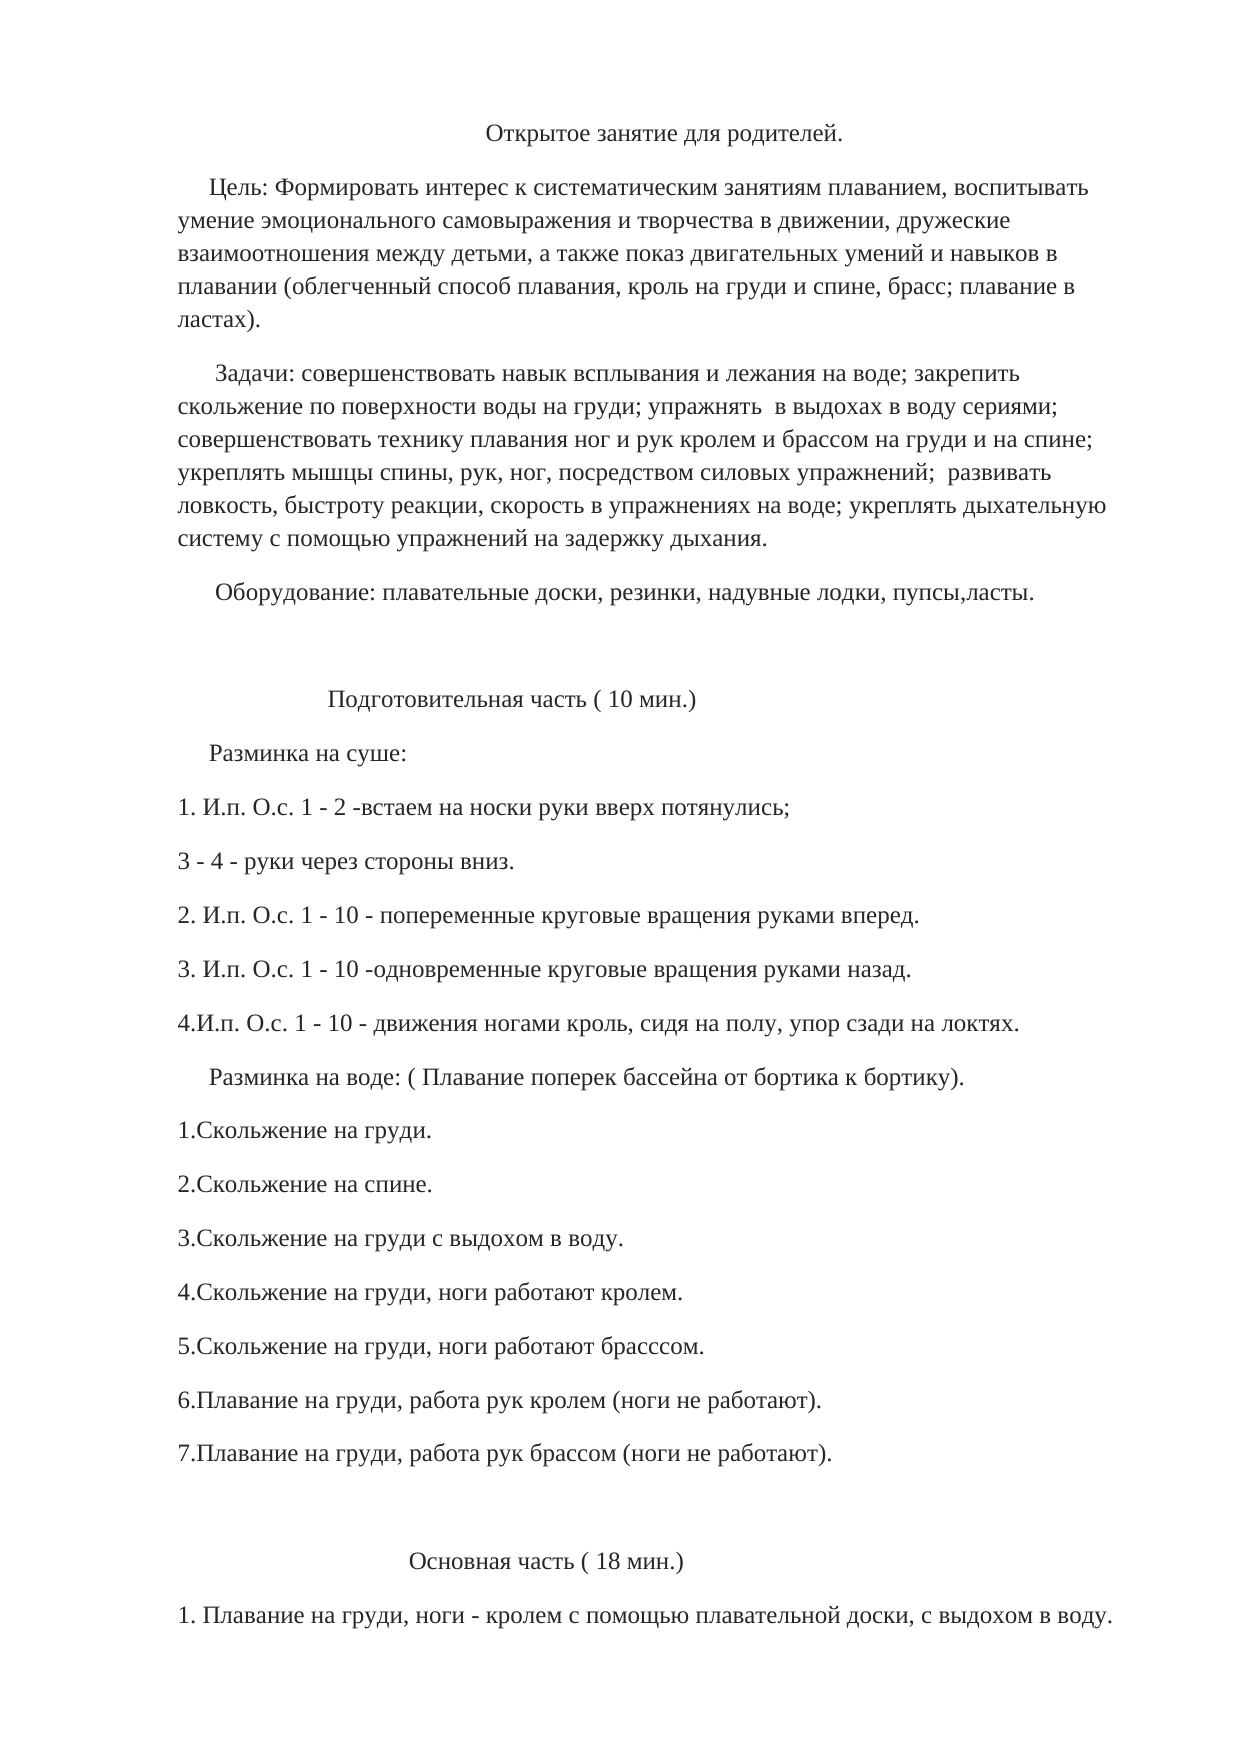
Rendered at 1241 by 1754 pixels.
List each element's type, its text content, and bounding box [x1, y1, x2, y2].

text Разминка на суше: [177, 738, 1152, 767]
text 5.Скольжение на груди, ноги работают брасссом. [177, 1331, 1152, 1359]
text Подготовительная часть ( 10 мин.) [177, 684, 1152, 713]
text 2.Скольжение на спине. [177, 1169, 1152, 1198]
text 4.Скольжение на груди, ноги работают кролем. [177, 1277, 1152, 1306]
text 1. И.п. О.с. 1 - 2 -встаем на носки руки вверх потянулись; [177, 792, 1152, 821]
text Задачи: совершенствовать навык всплывания и лежания на воде; закрепить скольжение по поверхности воды на груди; упражнять в выдохах в воду сериями; совершенствовать технику плавания ног и рук кролем и брассом на груди и на спине; укреплять мышцы спины, рук, ног, посредством силовых упражнений; развивать ловкость, быстроту реакции, скорость в упражнениях на воде; укреплять дыхательную систему с помощью упражнений на задержку дыхания. [177, 358, 1152, 552]
text 3.Скольжение на груди с выдохом в воду. [177, 1223, 1152, 1252]
text 1. Плавание на груди, ноги - кролем с помощью плавательной доски, с выдохом в воду. [177, 1600, 1152, 1629]
text 7.Плавание на груди, работа рук брассом (ноги не работают). [177, 1438, 1152, 1467]
text 1.Скольжение на груди. [177, 1115, 1152, 1144]
text 3 - 4 - руки через стороны вниз. [177, 846, 1152, 875]
text Разминка на воде: ( Плавание поперек бассейна от бортика к бортику). [177, 1062, 1152, 1090]
text Цель: Формировать интерес к систематическим занятиям плаванием, воспитывать умение эмоционального самовыражения и творчества в движении, дружеские взаимоотношения между детьми, а также показ двигательных умений и навыков в плавании (облегченный способ плавания, кроль на груди и спине, брасс; плавание в ластах). [177, 172, 1152, 333]
text 2. И.п. О.с. 1 - 10 - попеременные круговые вращения руками вперед. [177, 900, 1152, 929]
text Открытое занятие для родителей. [177, 118, 1152, 147]
text 4.И.п. О.с. 1 - 10 - движения ногами кроль, сидя на полу, упор сзади на локтях. [177, 1008, 1152, 1036]
text 3. И.п. О.с. 1 - 10 -одновременные круговые вращения руками назад. [177, 954, 1152, 983]
text Основная часть ( 18 мин.) [177, 1546, 1152, 1575]
text Оборудование: плавательные доски, резинки, надувные лодки, пупсы,ласты. [177, 577, 1152, 606]
text 6.Плавание на груди, работа рук кролем (ноги не работают). [177, 1385, 1152, 1413]
